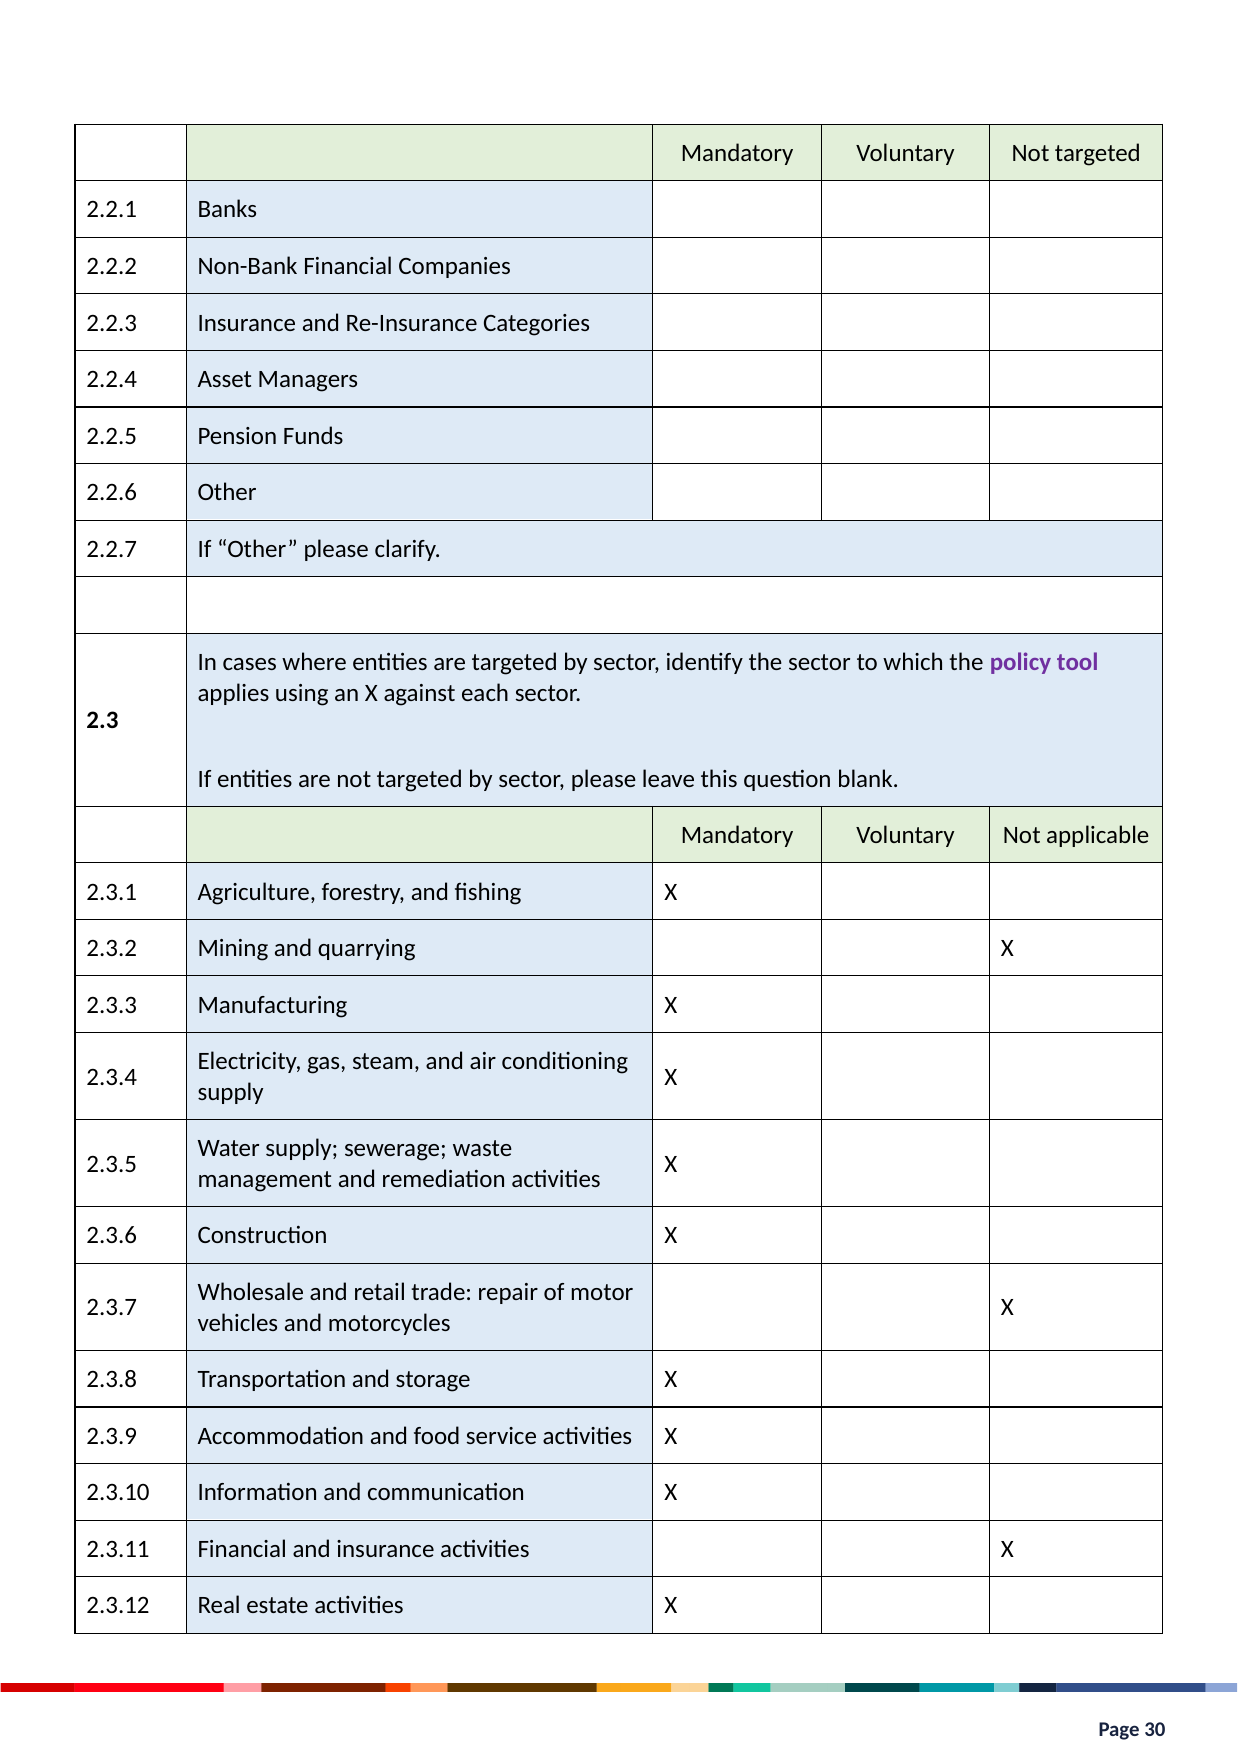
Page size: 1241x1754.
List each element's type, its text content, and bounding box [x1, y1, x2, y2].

table_cell [822, 464, 989, 519]
table_cell [990, 238, 1162, 293]
table_cell If “Other” please clarify. [187, 521, 1162, 576]
table_cell [76, 807, 186, 862]
table_cell [76, 125, 186, 180]
table_cell 2.2.7 [76, 521, 186, 576]
table_cell [187, 807, 652, 862]
table_cell [990, 863, 1162, 919]
table_cell X [653, 863, 821, 919]
table_cell X [653, 976, 821, 1032]
table_cell [653, 408, 821, 463]
table_cell Mandatory [653, 125, 821, 180]
table_cell 2.3.7 [76, 1264, 186, 1350]
table_cell Construction [187, 1207, 652, 1263]
table_cell [990, 1464, 1162, 1519]
table_cell 2.3.3 [76, 976, 186, 1032]
table_cell [990, 1120, 1162, 1206]
table_cell X [653, 1033, 821, 1119]
table_cell [822, 1464, 989, 1519]
table_cell [76, 577, 186, 633]
table_cell X [653, 1207, 821, 1263]
table_cell In cases where entities are targeted by sector, identify the sector to which the policy tool applies using an X against each sector. If entities are not targeted by sector, please leave this question blank. [187, 634, 1162, 806]
table_cell Voluntary [822, 125, 989, 180]
table_cell Financial and insurance activities [187, 1521, 652, 1576]
table_cell 2.3.2 [76, 920, 186, 975]
table_cell Water supply; sewerage; waste management and remediation activities [187, 1120, 652, 1206]
table_cell Non-Bank Financial Companies [187, 238, 652, 293]
table_cell Mandatory [653, 807, 821, 862]
table_cell [822, 238, 989, 293]
table_cell [990, 976, 1162, 1032]
table_cell [822, 1207, 989, 1263]
table_cell X [653, 1464, 821, 1519]
table_cell [990, 1351, 1162, 1406]
table_cell [653, 1264, 821, 1350]
table_cell X [653, 1120, 821, 1206]
table_cell [653, 181, 821, 237]
table_cell [990, 1207, 1162, 1263]
table_cell 2.2.3 [76, 294, 186, 350]
table_cell [653, 920, 821, 975]
table_cell [822, 181, 989, 237]
table_cell Manufacturing [187, 976, 652, 1032]
table_cell [822, 1577, 989, 1633]
table_cell Information and communication [187, 1464, 652, 1519]
table_cell [990, 294, 1162, 350]
table_cell [653, 1521, 821, 1576]
table_cell Voluntary [822, 807, 989, 862]
table_cell X [990, 1264, 1162, 1350]
table_cell X [990, 1521, 1162, 1576]
table_cell 2.3.10 [76, 1464, 186, 1519]
table_cell [990, 351, 1162, 406]
table_cell 2.2.1 [76, 181, 186, 237]
table_cell [990, 181, 1162, 237]
table_cell Not targeted [990, 125, 1162, 180]
picture [0, 1683, 1236, 1692]
table_cell [653, 238, 821, 293]
table_cell Insurance and Re-Insurance Categories [187, 294, 652, 350]
table_cell [822, 294, 989, 350]
table_cell 2.3.8 [76, 1351, 186, 1406]
table_cell 2.3.1 [76, 863, 186, 919]
table_cell [990, 1033, 1162, 1119]
table_cell 2.2.2 [76, 238, 186, 293]
table_cell Agriculture, forestry, and fishing [187, 863, 652, 919]
table_cell 2.3.11 [76, 1521, 186, 1576]
table_cell 2.2.6 [76, 464, 186, 519]
table_cell [990, 1577, 1162, 1633]
table_cell Wholesale and retail trade: repair of motor vehicles and motorcycles [187, 1264, 652, 1350]
table_cell Transportation and storage [187, 1351, 652, 1406]
table_cell [990, 464, 1162, 519]
table_cell Real estate activities [187, 1577, 652, 1633]
table_cell [990, 1408, 1162, 1463]
table_cell 2.3 [76, 634, 186, 806]
table_cell Pension Funds [187, 408, 652, 463]
table_cell [822, 1264, 989, 1350]
table_cell [822, 351, 989, 406]
table_cell 2.3.6 [76, 1207, 186, 1263]
table_cell [187, 125, 652, 180]
table_cell [822, 1521, 989, 1576]
table_cell [822, 1033, 989, 1119]
table_cell Not applicable [990, 807, 1162, 862]
table_cell Asset Managers [187, 351, 652, 406]
table_cell [822, 920, 989, 975]
table_cell [822, 408, 989, 463]
table_cell [822, 1351, 989, 1406]
table_cell [822, 976, 989, 1032]
table_cell [653, 464, 821, 519]
table_cell 2.2.5 [76, 408, 186, 463]
table_cell Mining and quarrying [187, 920, 652, 975]
table_cell [990, 408, 1162, 463]
table_cell X [653, 1351, 821, 1406]
table_cell [653, 294, 821, 350]
table_cell 2.3.5 [76, 1120, 186, 1206]
table_cell Banks [187, 181, 652, 237]
table_cell X [990, 920, 1162, 975]
table_cell 2.3.4 [76, 1033, 186, 1119]
table_cell [822, 863, 989, 919]
table_cell [187, 577, 1162, 633]
table_cell 2.2.4 [76, 351, 186, 406]
table_cell X [653, 1577, 821, 1633]
table_cell X [653, 1408, 821, 1463]
table_cell Electricity, gas, steam, and air conditioning supply [187, 1033, 652, 1119]
table_cell 2.3.12 [76, 1577, 186, 1633]
table_cell 2.3.9 [76, 1408, 186, 1463]
table_cell Accommodation and food service activities [187, 1408, 652, 1463]
table_cell [822, 1408, 989, 1463]
table_cell Other [187, 464, 652, 519]
table_cell [653, 351, 821, 406]
table_cell [822, 1120, 989, 1206]
